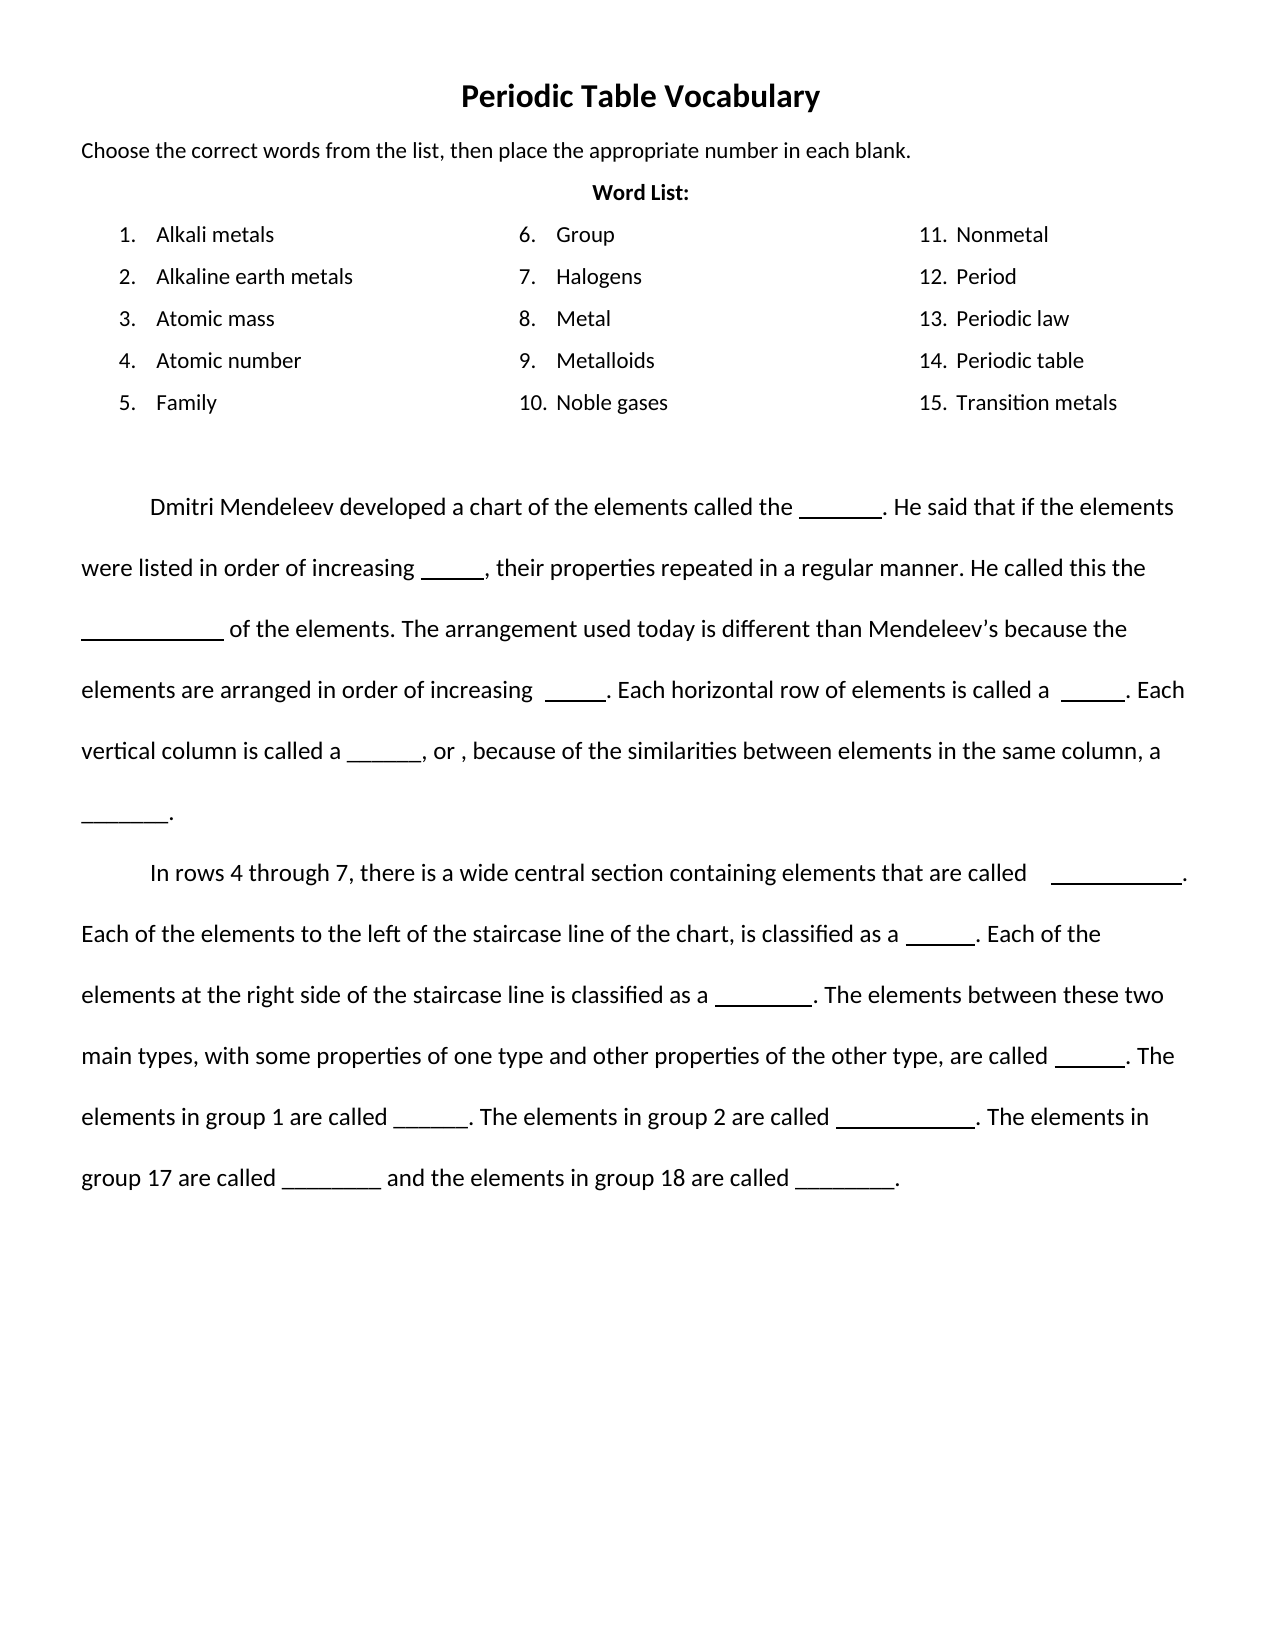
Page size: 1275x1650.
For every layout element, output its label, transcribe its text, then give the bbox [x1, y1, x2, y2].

list Period [919, 262, 1200, 290]
list Noble gases [519, 388, 800, 416]
text In rows 4 through 7, there is a wide central section containing elements that are called . Each of the elements to the left of the staircase line of the chart, is classified as a . Each of the elements at the right side of the staircase line is classified as a . The elements between these two main types, with some properties of one type and other properties of the other type, are called . The elements in group 1 are called ______. The elements in group 2 are called . The elements in group 17 are called ________ and the elements in group 18 are called ________. [81, 857, 1200, 1193]
list Nonmetal [919, 220, 1200, 248]
text Word List: [81, 178, 1200, 206]
list Atomic mass [119, 304, 400, 332]
text Choose the correct words from the list, then place the appropriate number in each blank. [81, 136, 1200, 164]
text Periodic Table Vocabulary [81, 75, 1200, 116]
list Halogens [519, 262, 800, 290]
list Group [519, 220, 800, 248]
list Periodic table [919, 346, 1200, 374]
list Metalloids [519, 346, 800, 374]
list Transition metals [919, 388, 1200, 416]
list Metal [519, 304, 800, 332]
list Family [119, 388, 400, 416]
list Periodic law [919, 304, 1200, 332]
list Atomic number [119, 346, 400, 374]
list Alkali metals [119, 220, 400, 248]
text Dmitri Mendeleev developed a chart of the elements called the . He said that if the elements were listed in order of increasing , their properties repeated in a regular manner. He called this the of the elements. The arrangement used today is different than Mendeleev’s because the elements are arranged in order of increasing . Each horizontal row of elements is called a . Each vertical column is called a ______, or , because of the similarities between elements in the same column, a _______. [81, 491, 1200, 827]
list Alkaline earth metals [119, 262, 400, 290]
